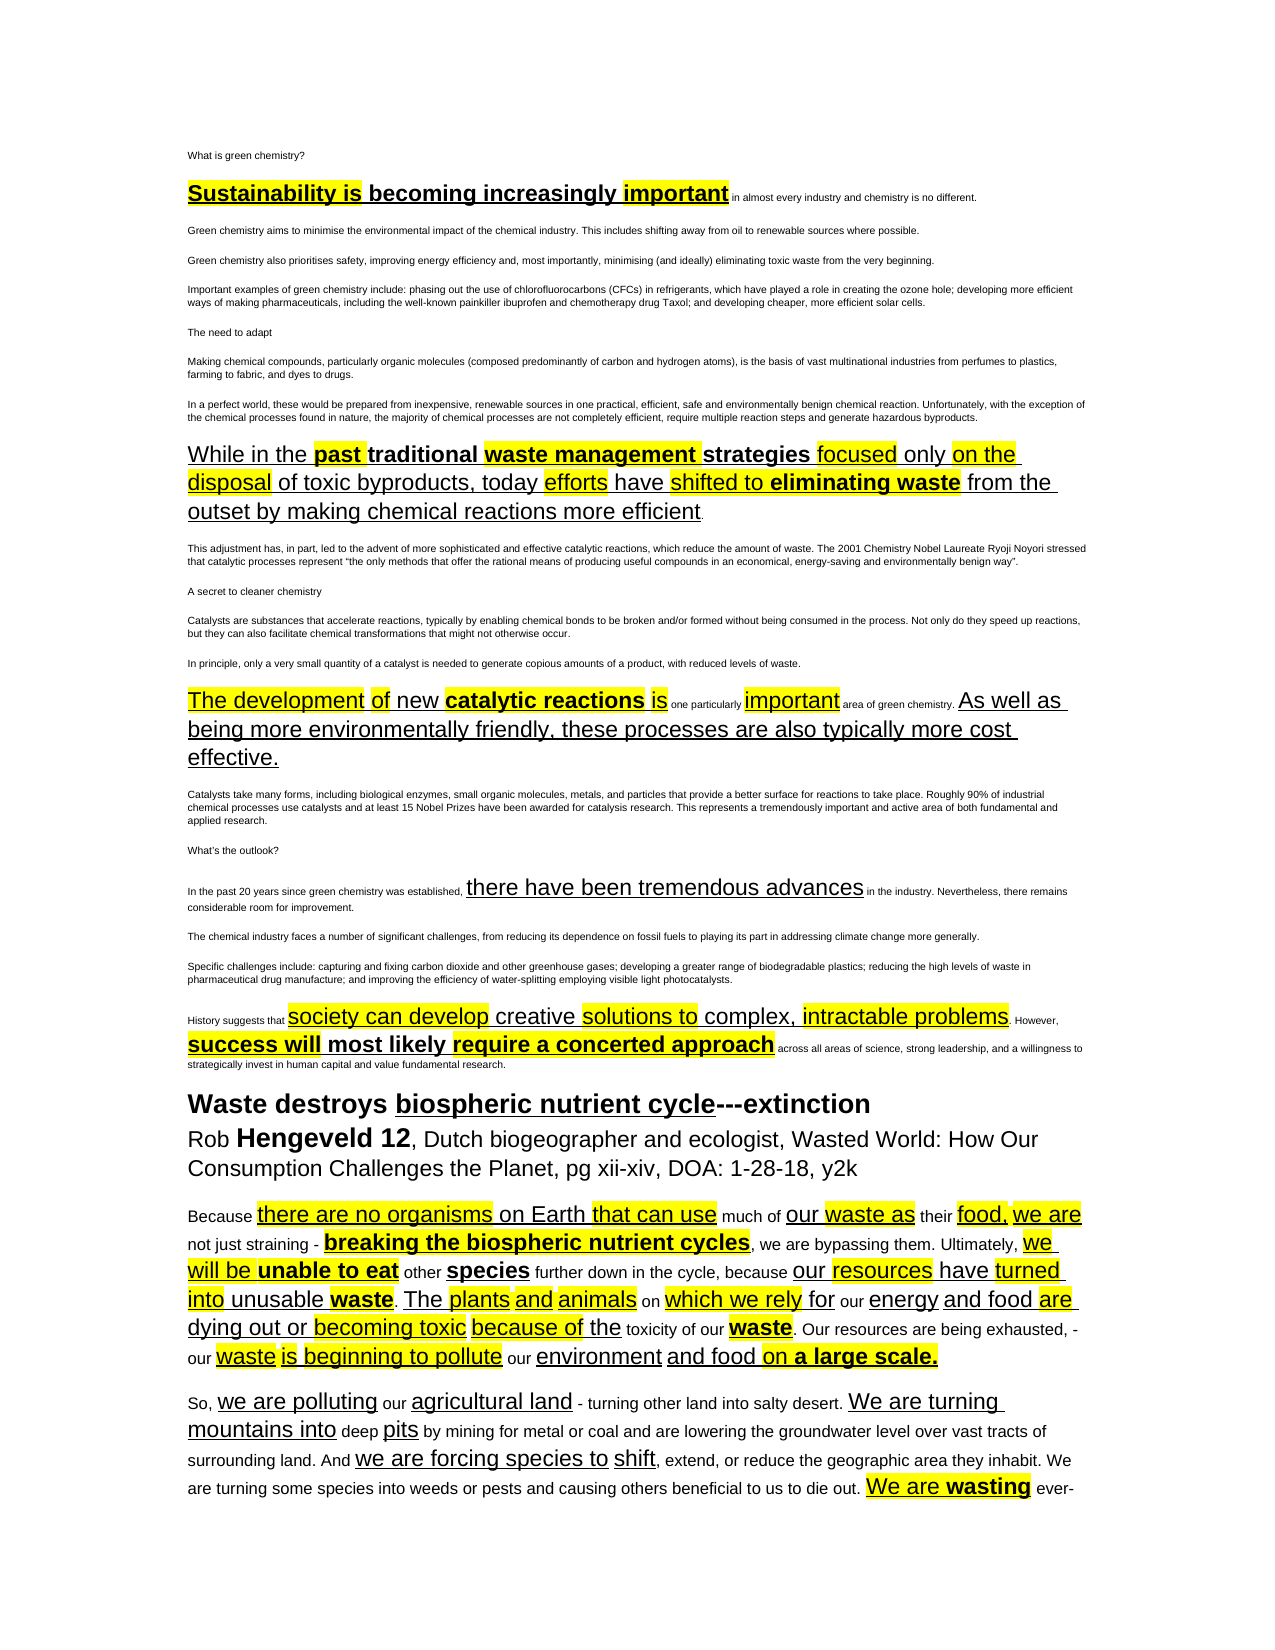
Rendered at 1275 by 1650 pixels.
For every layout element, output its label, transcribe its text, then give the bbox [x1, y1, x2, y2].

text In a perfect world, these would be prepared from inexpensive, renewable sources in one practical, efficient, safe and environmentally benign chemical reaction. Unfortunately, with the exception of the chemical processes found in nature, the majority of chemical processes are not completely efficient, require multiple reaction steps and generate hazardous byproducts. [187, 398, 1087, 423]
text This adjustment has, in part, led to the advent of more sophisticated and effective catalytic reactions, which reduce the amount of waste. The 2001 Chemistry Nobel Laureate Ryoji Noyori stressed that catalytic processes represent “the only methods that offer the rational means of producing useful compounds in an economical, energy-saving and environmentally benign way”. [187, 543, 1087, 568]
text Making chemical compounds, particularly organic molecules (composed predominantly of carbon and hydrogen atoms), is the basis of vast multinational industries from perfumes to plastics, farming to fabric, and dyes to drugs. [187, 356, 1087, 381]
text Catalysts are substances that accelerate reactions, typically by enabling chemical bonds to be broken and/or formed without being consumed in the process. Not only do they speed up reactions, but they can also facilitate chemical transformations that might not otherwise occur. [187, 615, 1087, 640]
text Rob Hengeveld 12, Dutch biogeographer and ecologist, Wasted World: How Our Consumption Challenges the Planet, pg xii-xiv, DOA: 1-28-18, y2k [187, 1122, 1087, 1182]
text Because there are no organisms on Earth that can use much of our waste as their food, we are not just straining - breaking the biospheric nutrient cycles, we are bypassing them. Ultimately, we will be unable to eat other species further down in the cycle, because our resources have turned into unusable waste. The plants and animals on which we rely for our energy and food are dying out or becoming toxic because of the toxicity of our waste. Our resources are being exhausted, - our waste is beginning to pollute our environment and food on a large scale. [187, 1201, 1087, 1369]
text Catalysts take many forms, including biological enzymes, small organic molecules, metals, and particles that provide a better surface for reactions to take place. Roughly 90% of industrial chemical processes use catalysts and at least 15 Nobel Prizes have been awarded for catalysis research. This represents a tremendously important and active area of both fundamental and applied research. [187, 789, 1087, 827]
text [187, 1388, 1087, 1499]
text Sustainability is becoming increasingly important in almost every industry and chemistry is no different. [187, 179, 1087, 206]
text While in the past traditional waste management strategies focused only on the disposal of toxic byproducts, today efforts have shifted to eliminating waste from the outset by making chemical reactions more efficient. [187, 441, 1087, 524]
subtitle Waste destroys biospheric nutrient cycle---extinction [187, 1088, 1087, 1119]
text The development of new catalytic reactions is one particularly important area of green chemistry. As well as being more environmentally friendly, these processes are also typically more cost effective. [187, 687, 1087, 770]
text History suggests that society can develop creative solutions to complex, intractable problems. However, success will most likely require a concerted approach across all areas of science, strong leadership, and a willingness to strategically invest in human capital and value fundamental research. [187, 1003, 1087, 1071]
text Important examples of green chemistry include: phasing out the use of chlorofluorocarbons (CFCs) in refrigerants, which have played a role in creating the ozone hole; developing more efficient ways of making pharmaceuticals, including the well-known painkiller ibuprofen and chemotherapy drug Taxol; and developing cheaper, more efficient solar cells. [187, 284, 1087, 309]
text Specific challenges include: capturing and fixing carbon dioxide and other greenhouse gases; developing a greater range of biodegradable plastics; reducing the high levels of waste in pharmaceutical drug manufacture; and improving the efficiency of water-splitting employing visible light photocatalysts. [187, 961, 1087, 985]
text In the past 20 years since green chemistry was established, there have been tremendous advances in the industry. Nevertheless, there remains considerable room for improvement. [187, 874, 1087, 913]
